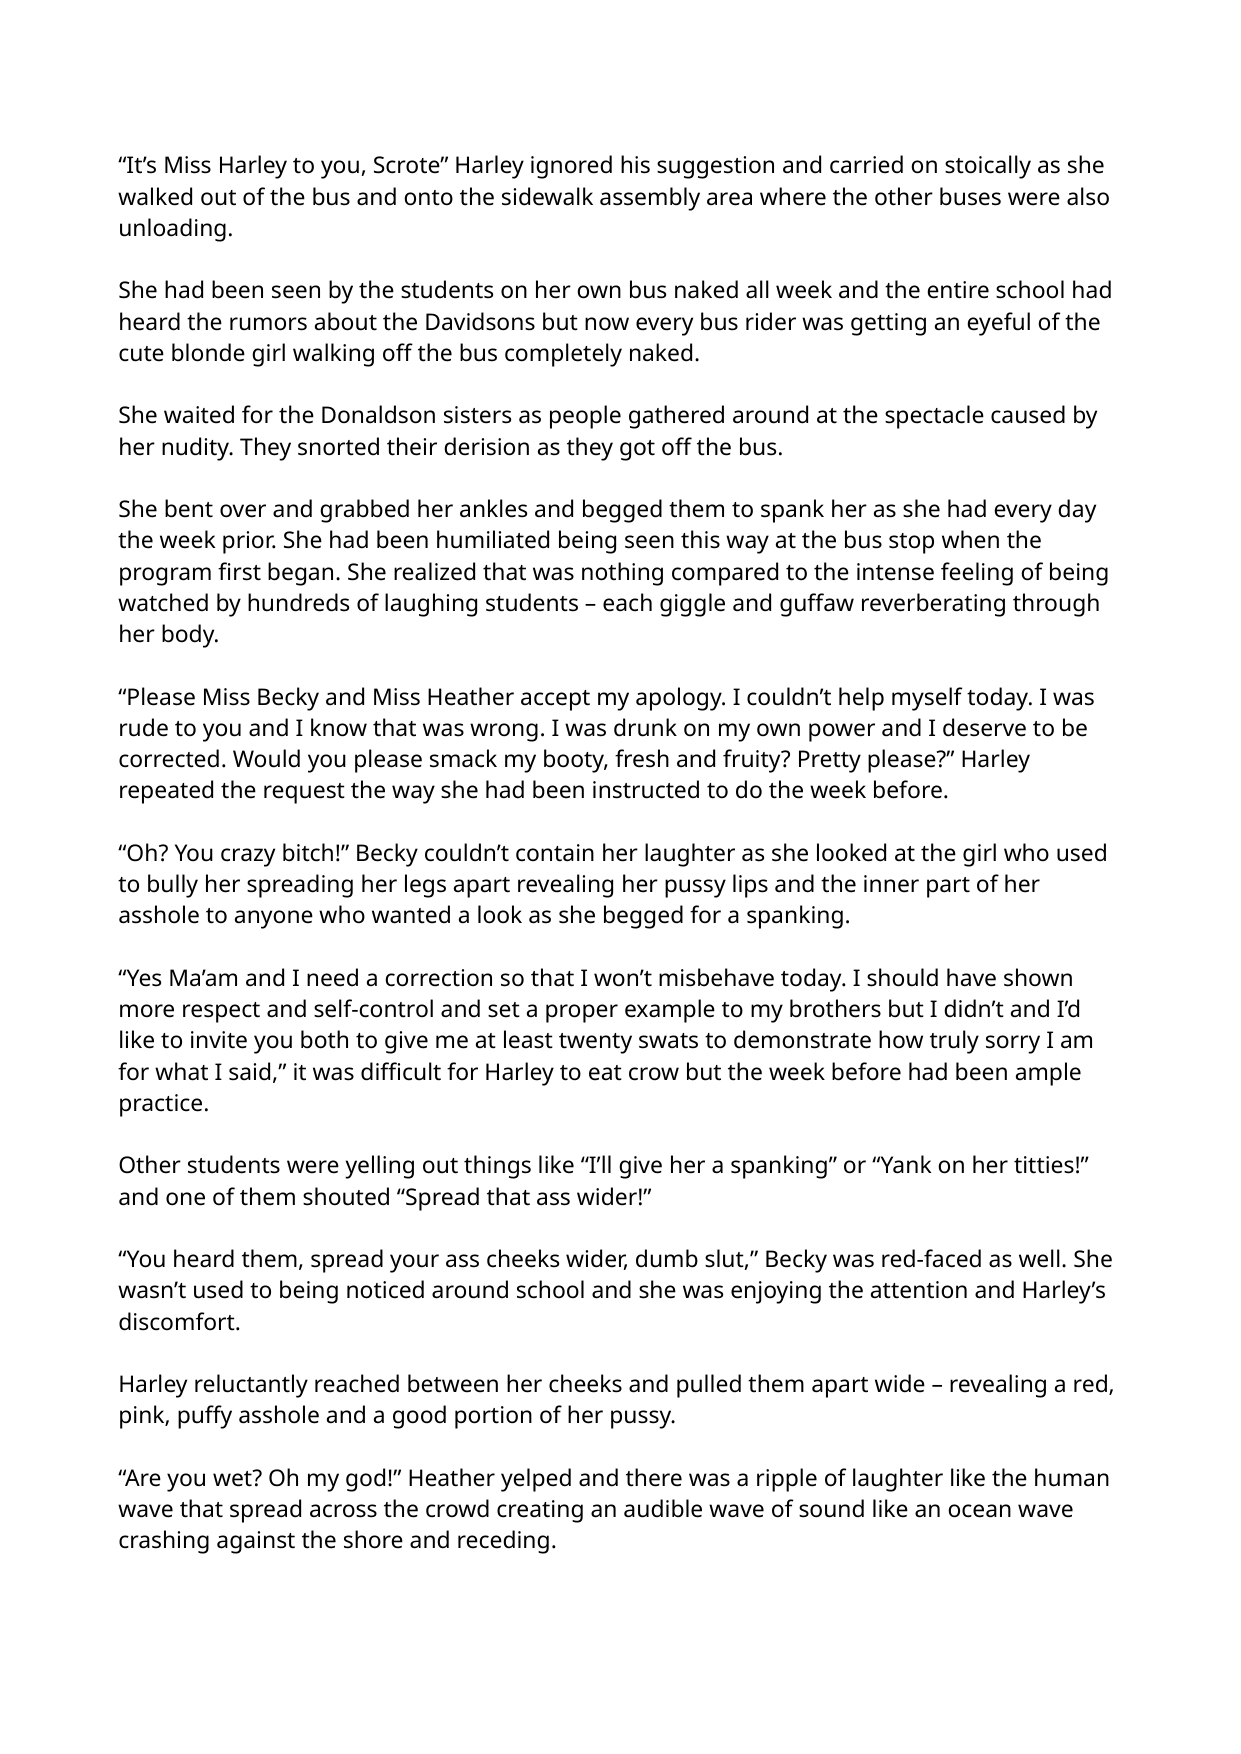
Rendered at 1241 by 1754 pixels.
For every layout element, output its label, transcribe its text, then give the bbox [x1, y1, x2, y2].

text She bent over and grabbed her ankles and begged them to spank her as she had every day the week prior. She had been humiliated being seen this way at the bus stop when the program first began. She realized that was nothing compared to the intense feeling of being watched by hundreds of laughing students – each giggle and guffaw reverberating through her body. [118, 493, 1122, 649]
text “Please Miss Becky and Miss Heather accept my apology. I couldn’t help myself today. I was rude to you and I know that was wrong. I was drunk on my own power and I deserve to be corrected. Would you please smack my booty, fresh and fruity? Pretty please?” Harley repeated the request the way she had been instructed to do the week before. [118, 681, 1122, 806]
text “Are you wet? Oh my god!” Heather yelped and there was a ripple of laughter like the human wave that spread across the crowd creating an audible wave of sound like an ocean wave crashing against the shore and receding. [118, 1462, 1122, 1556]
text She had been seen by the students on her own bus naked all week and the entire school had heard the rumors about the Davidsons but now every bus rider was getting an eyeful of the cute blonde girl walking off the bus completely naked. [118, 274, 1122, 368]
text Other students were yelling out things like “I’ll give her a spanking” or “Yank on her titties!” and one of them shouted “Spread that ass wider!” [118, 1149, 1122, 1212]
text She waited for the Donaldson sisters as people gathered around at the spectacle caused by her nudity. They snorted their derision as they got off the bus. [118, 399, 1122, 462]
text Harley reluctantly reached between her cheeks and pulled them apart wide – revealing a red, pink, puffy asshole and a good portion of her pussy. [118, 1368, 1122, 1431]
text “It’s Miss Harley to you, Scrote” Harley ignored his suggestion and carried on stoically as she walked out of the bus and onto the sidewalk assembly area where the other buses were also unloading. [118, 149, 1122, 243]
text “Yes Ma’am and I need a correction so that I won’t misbehave today. I should have shown more respect and self-control and set a proper example to my brothers but I didn’t and I’d like to invite you both to give me at least twenty swats to demonstrate how truly sorry I am for what I said,” it was difficult for Harley to eat crow but the week before had been ample practice. [118, 962, 1122, 1118]
text “Oh? You crazy bitch!” Becky couldn’t contain her laughter as she looked at the girl who used to bully her spreading her legs apart revealing her pussy lips and the inner part of her asshole to anyone who wanted a look as she begged for a spanking. [118, 837, 1122, 931]
text “You heard them, spread your ass cheeks wider, dumb slut,” Becky was red-faced as well. She wasn’t used to being noticed around school and she was enjoying the attention and Harley’s discomfort. [118, 1243, 1122, 1337]
